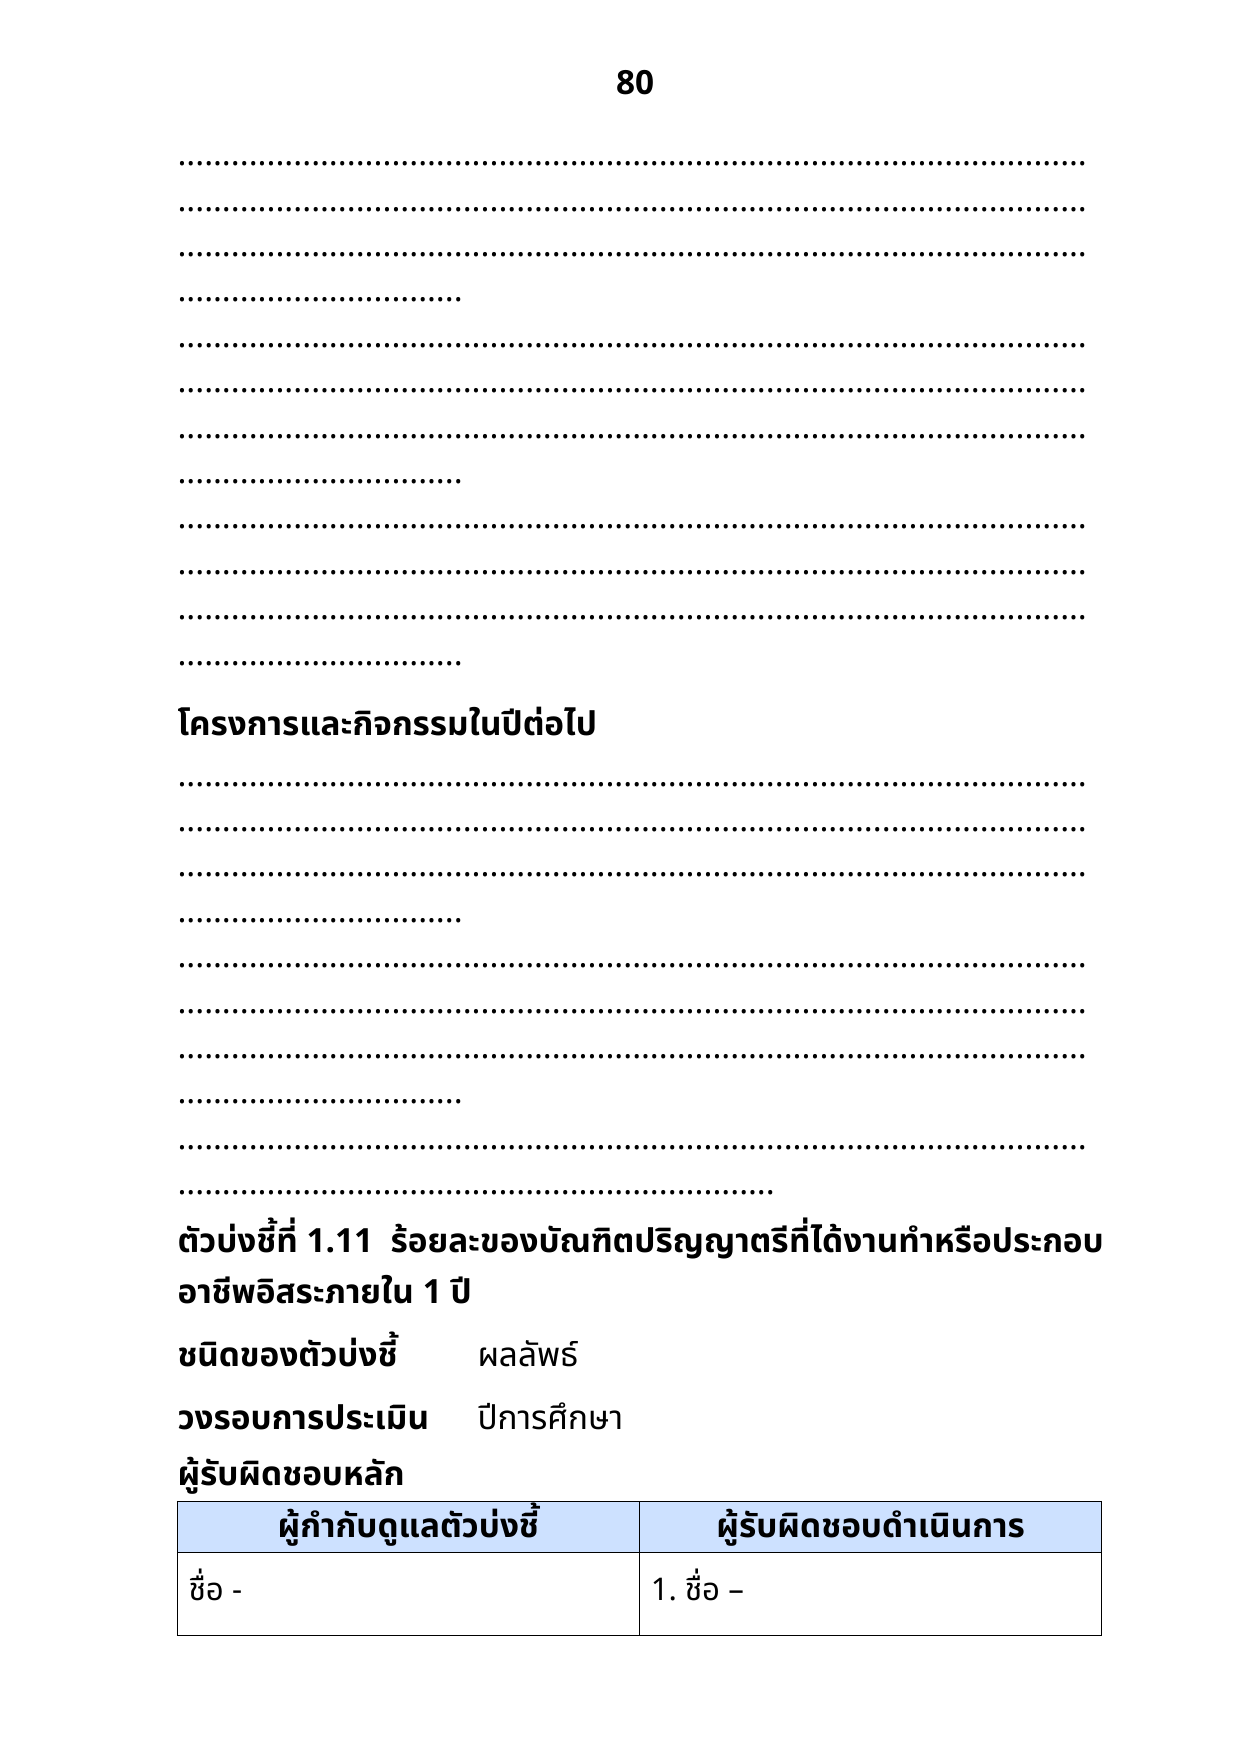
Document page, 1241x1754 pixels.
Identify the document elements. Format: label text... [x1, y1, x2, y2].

text .................................................................................................................................................................................................................................................................................................................................................. [177, 493, 1093, 675]
text ผู้รับผิดชอบหลัก [177, 1450, 1092, 1501]
text .................................................................................................................................................................................................................................................................................................................................................. [177, 130, 1093, 312]
table_header ผู้กำกับดูแลตัวบ่งชี้ [178, 1502, 639, 1552]
text ชนิดของตัวบ่งชี้ ผลลัพธ์ [177, 1331, 1092, 1381]
text .................................................................................................................................................................................................................................................................................................................................................. [177, 312, 1093, 493]
table_header ผู้รับผิดชอบดำเนินการ [640, 1502, 1101, 1552]
text .................................................................................................................................................................................................................................................................................................................................................. [177, 750, 1093, 932]
text ตัวบ่งชี้ที่ 1.11 ร้อยละของบัณฑิตปริญญาตรีที่ได้งานทำหรือประกอบอาชีพอิสระภายใน 1 ปี [177, 1217, 1107, 1318]
text โครงการและกิจกรรมในปีต่อไป [177, 700, 1092, 750]
text วงรอบการประเมิน ปีการศึกษา [177, 1394, 1092, 1444]
text .................................................................................................................................................................................................................................................................................................................................................. [177, 932, 1093, 1114]
text ......................................................................................................................................................................... [177, 1114, 1093, 1204]
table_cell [640, 1553, 1101, 1635]
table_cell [178, 1553, 639, 1635]
